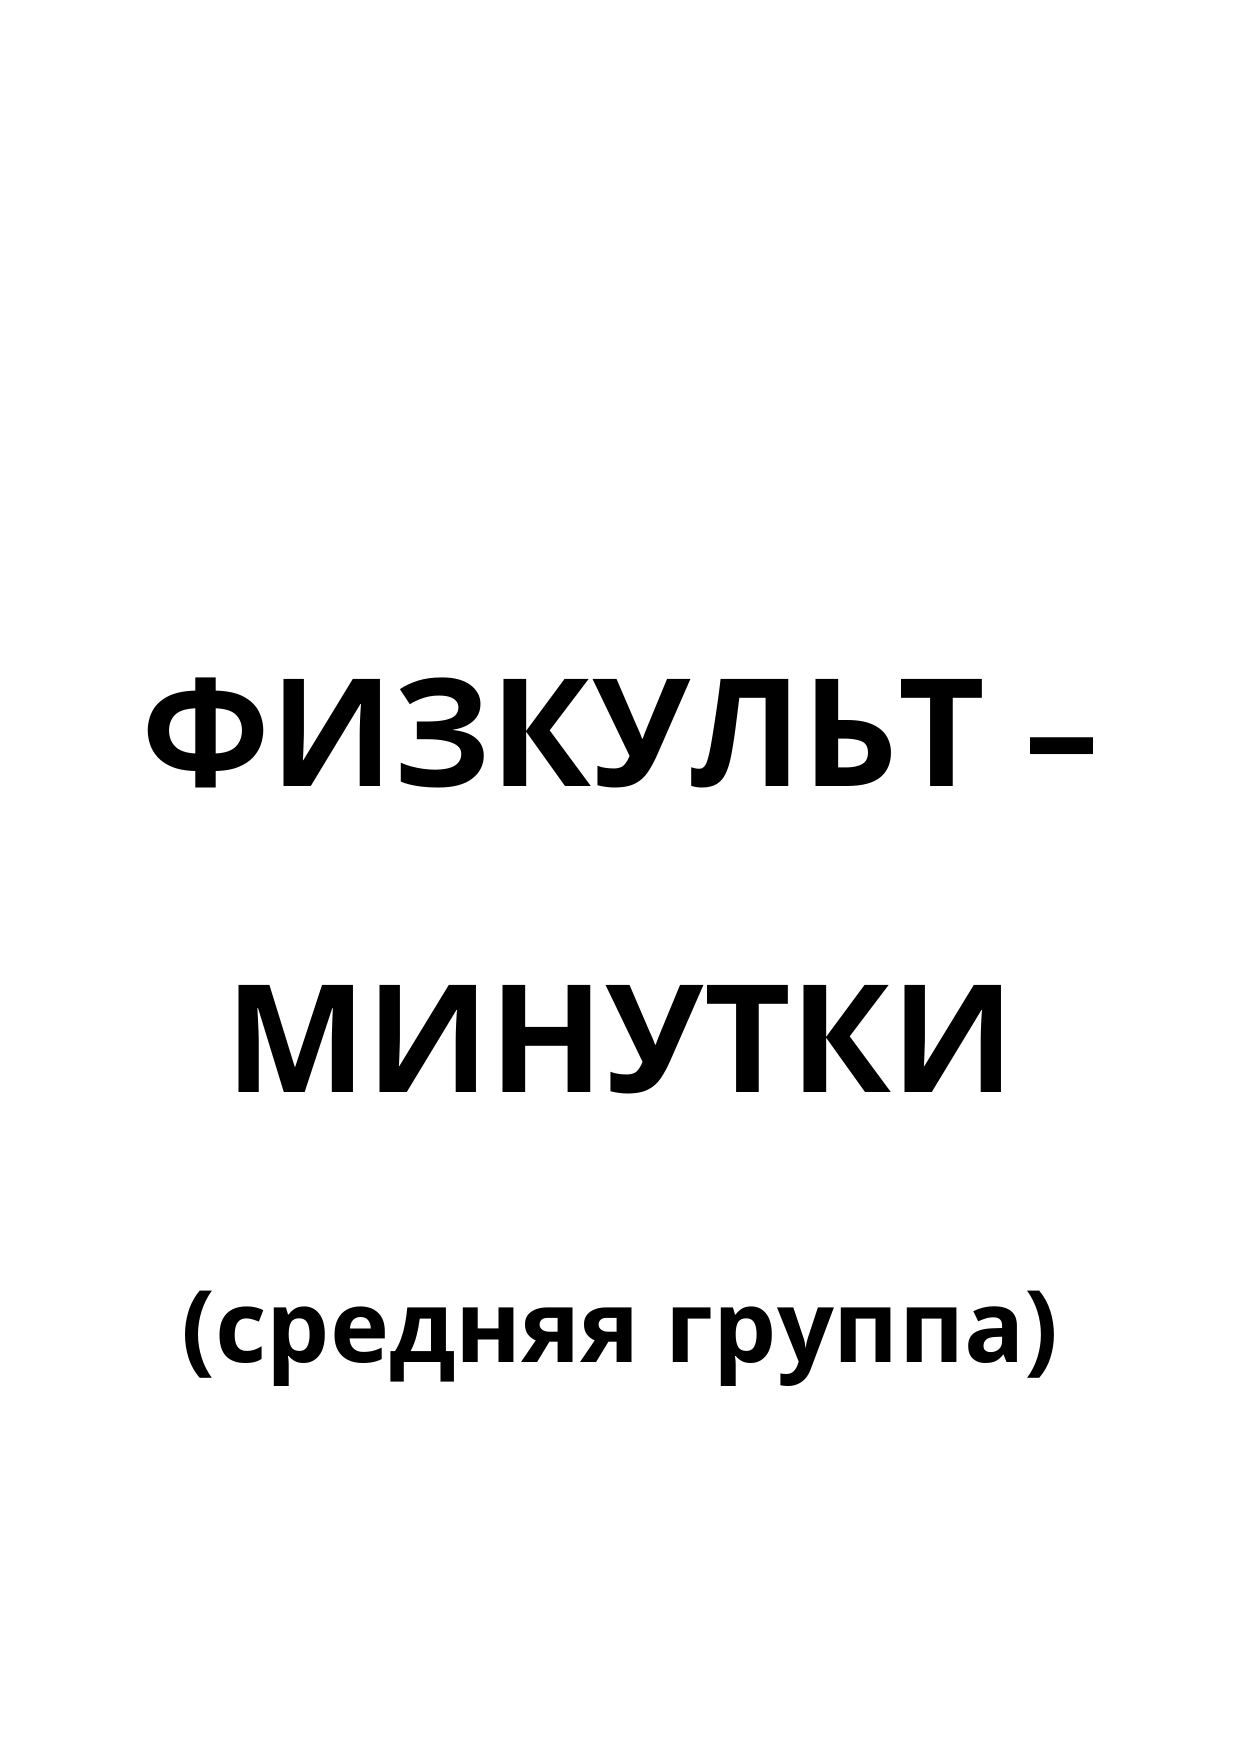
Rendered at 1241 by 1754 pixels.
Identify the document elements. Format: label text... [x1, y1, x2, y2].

text (средняя группа) [75, 1255, 1165, 1391]
text ФИЗКУЛЬТ – МИНУТКИ [75, 626, 1165, 1136]
